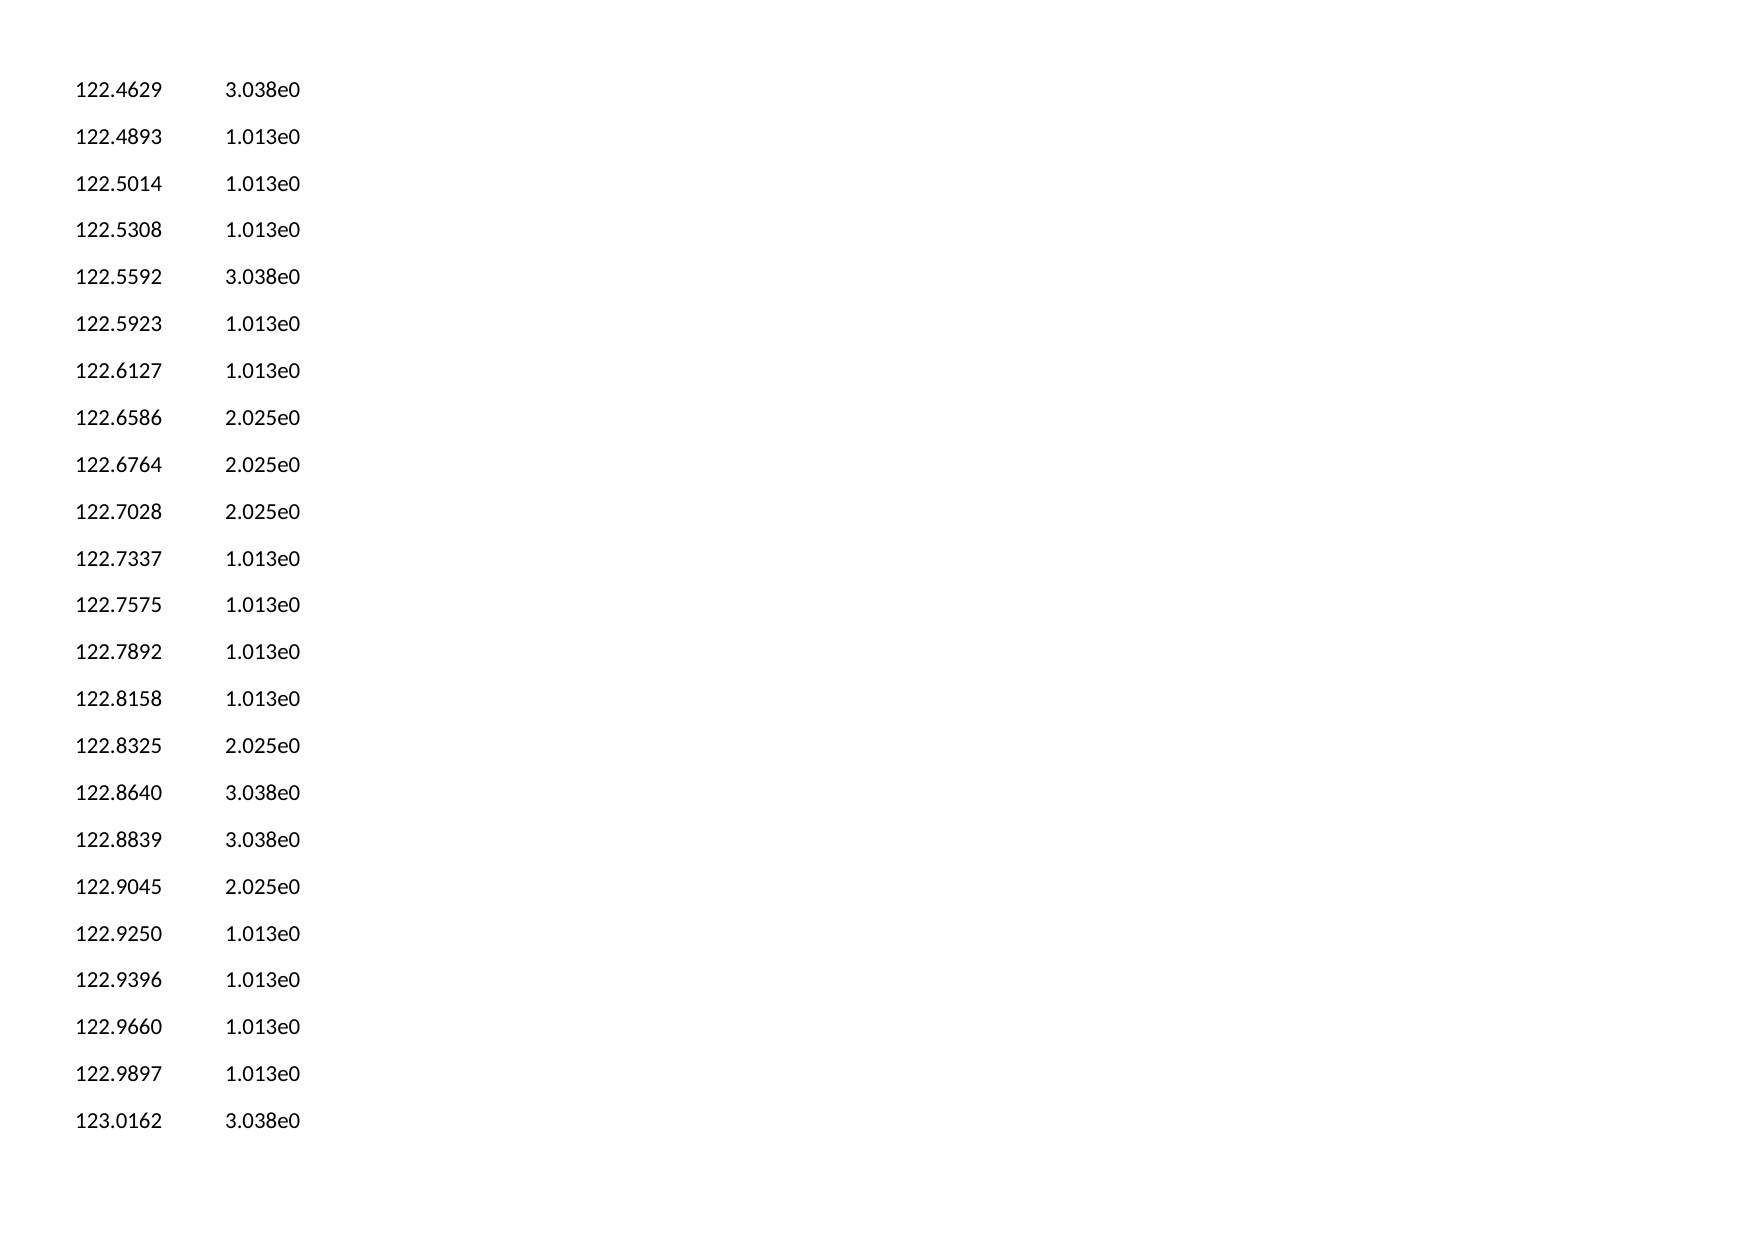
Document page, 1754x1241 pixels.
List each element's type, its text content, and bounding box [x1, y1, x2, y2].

text 123.0162 3.038e0 [75, 1106, 1679, 1134]
text 122.6127 1.013e0 [75, 356, 1679, 384]
text 122.5308 1.013e0 [75, 216, 1679, 244]
text 122.5923 1.013e0 [75, 309, 1679, 337]
text 122.9045 2.025e0 [75, 872, 1679, 900]
text 122.6586 2.025e0 [75, 403, 1679, 431]
text 122.5592 3.038e0 [75, 262, 1679, 291]
text 122.9396 1.013e0 [75, 966, 1679, 994]
text 122.7892 1.013e0 [75, 637, 1679, 666]
text 122.4629 3.038e0 [75, 75, 1679, 103]
text 122.4893 1.013e0 [75, 122, 1679, 150]
text 122.8640 3.038e0 [75, 778, 1679, 806]
text 122.8158 1.013e0 [75, 684, 1679, 712]
text 122.9660 1.013e0 [75, 1012, 1679, 1041]
text 122.7337 1.013e0 [75, 544, 1679, 572]
text 122.9897 1.013e0 [75, 1059, 1679, 1087]
text 122.5014 1.013e0 [75, 169, 1679, 197]
text 122.6764 2.025e0 [75, 450, 1679, 478]
text 122.7575 1.013e0 [75, 591, 1679, 619]
text 122.9250 1.013e0 [75, 919, 1679, 947]
text 122.8839 3.038e0 [75, 825, 1679, 853]
text 122.7028 2.025e0 [75, 497, 1679, 525]
text 122.8325 2.025e0 [75, 731, 1679, 759]
